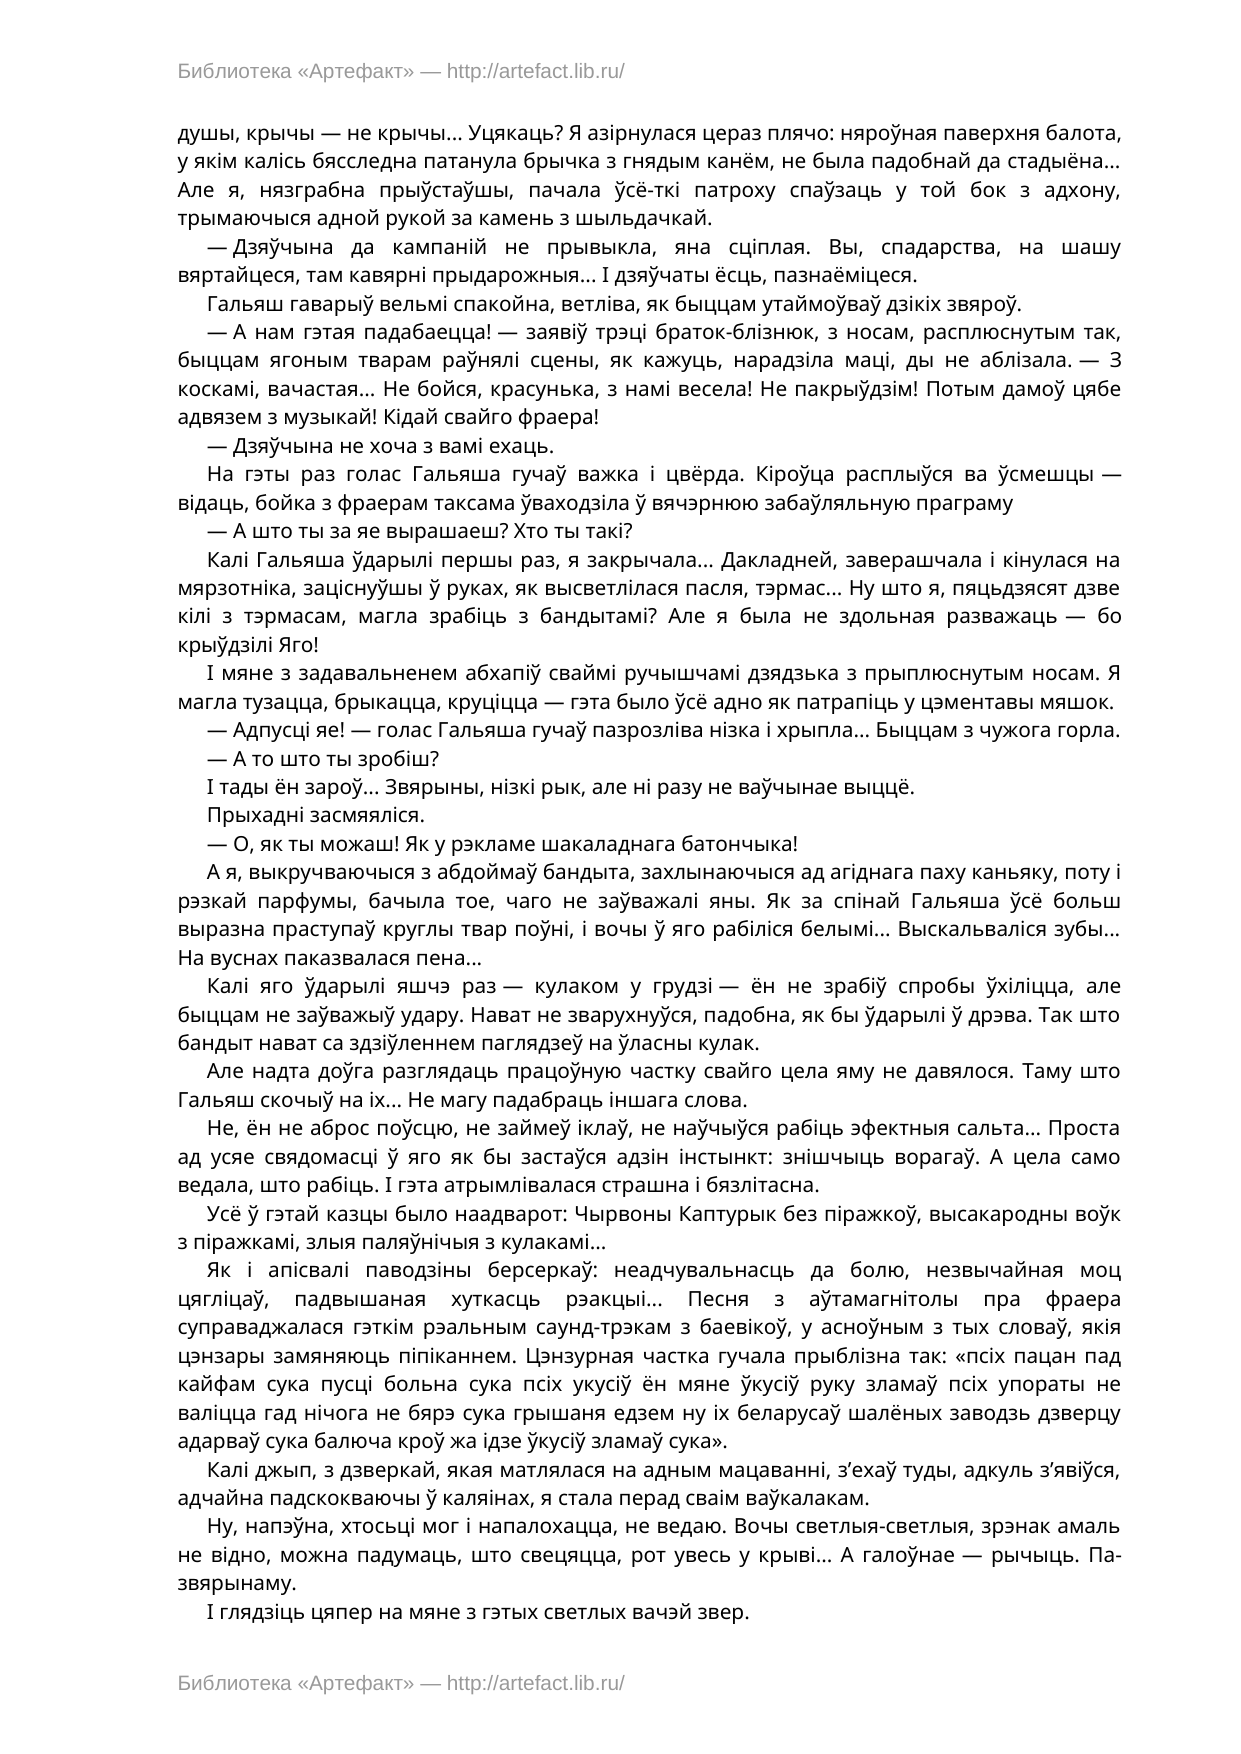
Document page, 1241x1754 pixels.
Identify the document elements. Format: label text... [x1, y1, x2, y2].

text — Дзяўчына да кампаній не прывыкла, яна сціплая. Вы, спадарства, на шашу вяртайцеся, там кавярні прыдарожныя... І дзяўчаты ёсць, пазнаёміцеся. [177, 232, 1122, 289]
text Калі Гальяша ўдарылі першы раз, я закрычала... Дакладней, заверашчала і кінулася на мярзотніка, заціснуўшы ў руках, як высветлілася пасля, тэрмас... Ну што я, пяцьдзясят дзве кілі з тэрмасам, магла зрабіць з бандытамі? Але я была не здольная разважаць — бо крыўдзілі Яго! [177, 545, 1122, 658]
text І тады ён зароў... Звярыны, нізкі рык, але ні разу не ваўчынае выццё. [177, 772, 1122, 801]
text — А што ты за яе вырашаеш? Хто ты такі? [177, 516, 1122, 545]
text — А то што ты зробіш? [177, 744, 1122, 772]
text — О, як ты можаш! Як у рэкламе шакаладнага батончыка! [177, 829, 1122, 857]
text Калі яго ўдарылі яшчэ раз — кулаком у грудзі — ён не зрабіў спробы ўхіліцца, але быццам не заўважыў удару. Нават не зварухнуўся, падобна, як бы ўдарылі ў дрэва. Так што бандыт нават са здзіўленнем паглядзеў на ўласны кулак. [177, 971, 1122, 1057]
text Гальяш гаварыў вельмі спакойна, ветліва, як быццам утаймоўваў дзікіх звяроў. [177, 289, 1122, 317]
text А я, выкручваючыся з абдоймаў бандыта, захлынаючыся ад агіднага паху каньяку, поту і рэзкай парфумы, бачыла тое, чаго не заўважалі яны. Як за спінай Гальяша ўсё больш выразна праступаў круглы твар поўні, і вочы ў яго рабіліся белымі... Выскальваліся зубы... На вуснах паказвалася пена... [177, 857, 1122, 971]
text — Адпусці яе! — голас Гальяша гучаў пазрозліва нізка і хрыпла... Быццам з чужога горла. [177, 715, 1122, 744]
text Ну, напэўна, хтосьці мог і напалохацца, не ведаю. Вочы светлыя-светлыя, зрэнак амаль не відно, можна падумаць, што свецяцца, рот увесь у крыві... А галоўнае — рычыць. Па-звярынаму. [177, 1512, 1122, 1597]
text І глядзіць цяпер на мяне з гэтых светлых вачэй звер. [177, 1597, 1122, 1625]
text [177, 118, 1122, 232]
text І мяне з задавальненем абхапіў сваймі ручышчамі дзядзька з прыплюснутым носам. Я магла тузацца, брыкацца, круціцца — гэта было ўсё адно як патрапіць у цэментавы мяшок. [177, 658, 1122, 715]
text Не, ён не аброс поўсцю, не займеў іклаў, не наўчыўся рабіць эфектныя сальта... Проста ад усяе свядомасці ў яго як бы застаўся адзін інстынкт: знішчыць ворагаў. А цела само ведала, што рабіць. І гэта атрымлівалася страшна і бязлітасна. [177, 1113, 1122, 1199]
text На гэты раз голас Гальяша гучаў важка і цвёрда. Кіроўца расплыўся ва ўсмешцы — відаць, бойка з фраерам таксама ўваходзіла ў вячэрнюю забаўляльную праграму [177, 459, 1122, 516]
text Усё ў гэтай казцы было наадварот: Чырвоны Каптурык без піражкоў, высакародны воўк з піражкамі, злыя паляўнічыя з кулакамі... [177, 1199, 1122, 1256]
text Але надта доўга разглядаць працоўную частку свайго цела яму не давялося. Таму што Гальяш скочыў на іх... Не магу падабраць іншага слова. [177, 1057, 1122, 1113]
text Калі джып, з дзверкай, якая матлялася на адным мацаванні, з’ехаў туды, адкуль з’явіўся, адчайна падскокваючы ў каляінах, я стала перад сваім ваўкалакам. [177, 1455, 1122, 1512]
text Прыхадні засмяяліся. [177, 801, 1122, 829]
text Як і апісвалі паводзіны берсеркаў: неадчувальнасць да болю, незвычайная моц цягліцаў, падвышаная хуткасць рэакцыі... Песня з аўтамагнітолы пра фраера суправаджалася гэткім рэальным саунд-трэкам з баевікоў, у асноўным з тых словаў, якія цэнзары замяняюць піпіканнем. Цэнзурная частка гучала прыблізна так: «псіх пацан пад кайфам сука пусці больна сука псіх укусіў ён мяне ўкусіў руку зламаў псіх упораты не валіцца гад нічога не бярэ сука грышаня едзем ну іх беларусаў шалёных заводзь дзверцу адарваў сука балюча кроў жа ідзе ўкусіў зламаў сука». [177, 1256, 1122, 1455]
text — Дзяўчына не хоча з вамі ехаць. [177, 431, 1122, 459]
text — А нам гэтая падабаецца! — заявіў трэці браток-блізнюк, з носам, расплюснутым так, быццам ягоным тварам раўнялі сцены, як кажуць, нарадзіла маці, ды не аблізала. — З коскамі, вачастая... Не бойся, красунька, з намі весела! Не пакрыўдзім! Потым дамоў цябе адвязем з музыкай! Кідай свайго фраера! [177, 317, 1122, 431]
